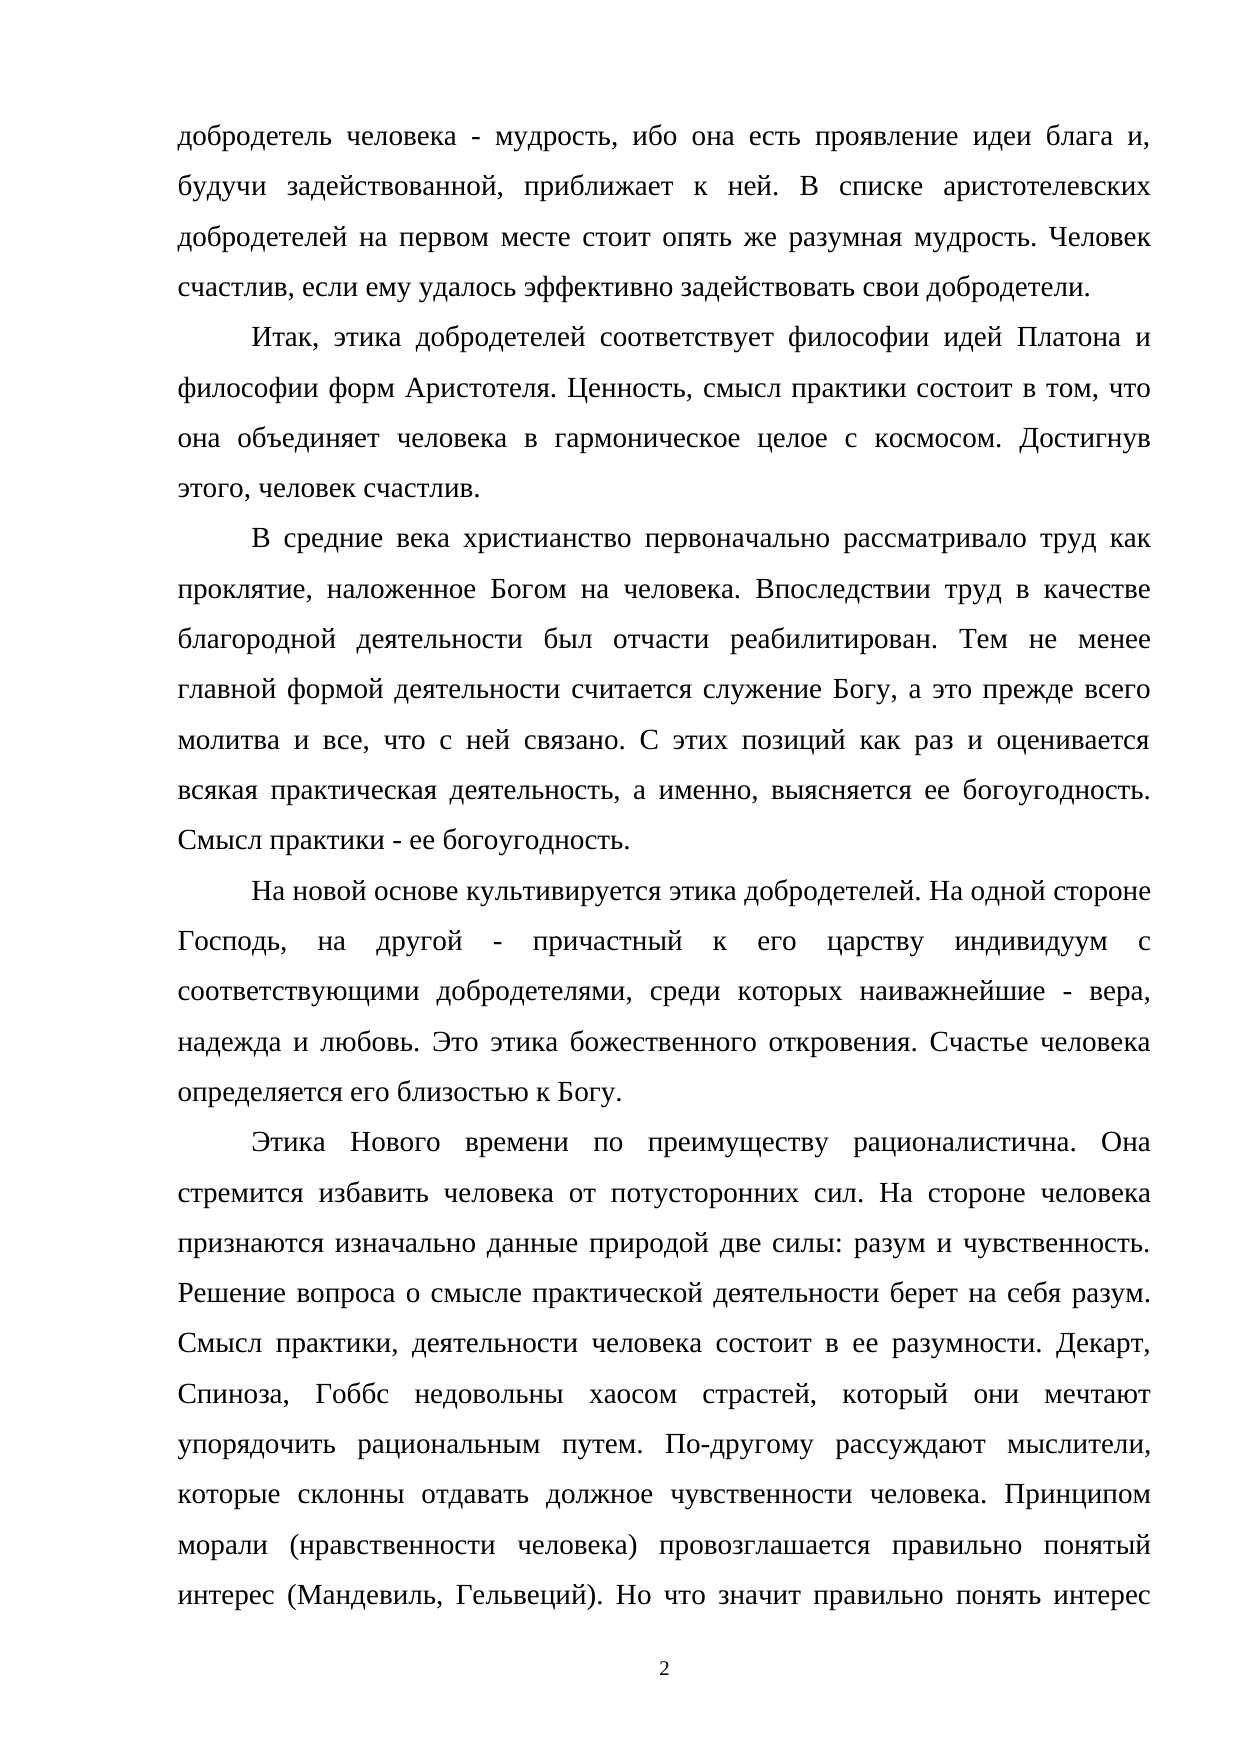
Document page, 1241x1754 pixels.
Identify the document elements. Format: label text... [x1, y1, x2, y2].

text Итак, этика добродетелей соответствует философии идей Платона и философии форм Аристотеля. Ценность, смысл практики состоит в том, что она объединяет человека в гармоническое целое с космосом. Достигнув этого, человек счастлив. [177, 319, 1152, 504]
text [177, 118, 1152, 303]
text На новой основе культивируется этика добродетелей. На одной стороне Господь, на другой - причастный к его царству индивидуум с соответствующими добродетелями, среди которых наиважнейшие - вера, надежда и любовь. Это этика божественного откровения. Счастье человека определяется его близостью к Богу. [177, 873, 1152, 1108]
text В средние века христианство первоначально рассматривало труд как проклятие, наложенное Богом на человека. Впоследствии труд в качестве благородной деятельности был отчасти реабилитирован. Тем не менее главной формой деятельности считается служение Богу, а это прежде всего молитва и все, что с ней связано. С этих позиций как раз и оценивается всякая практическая деятельность, а именно, выясняется ее богоугодность. Смысл практики - ее богоугодность. [177, 521, 1152, 856]
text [177, 1124, 1152, 1611]
